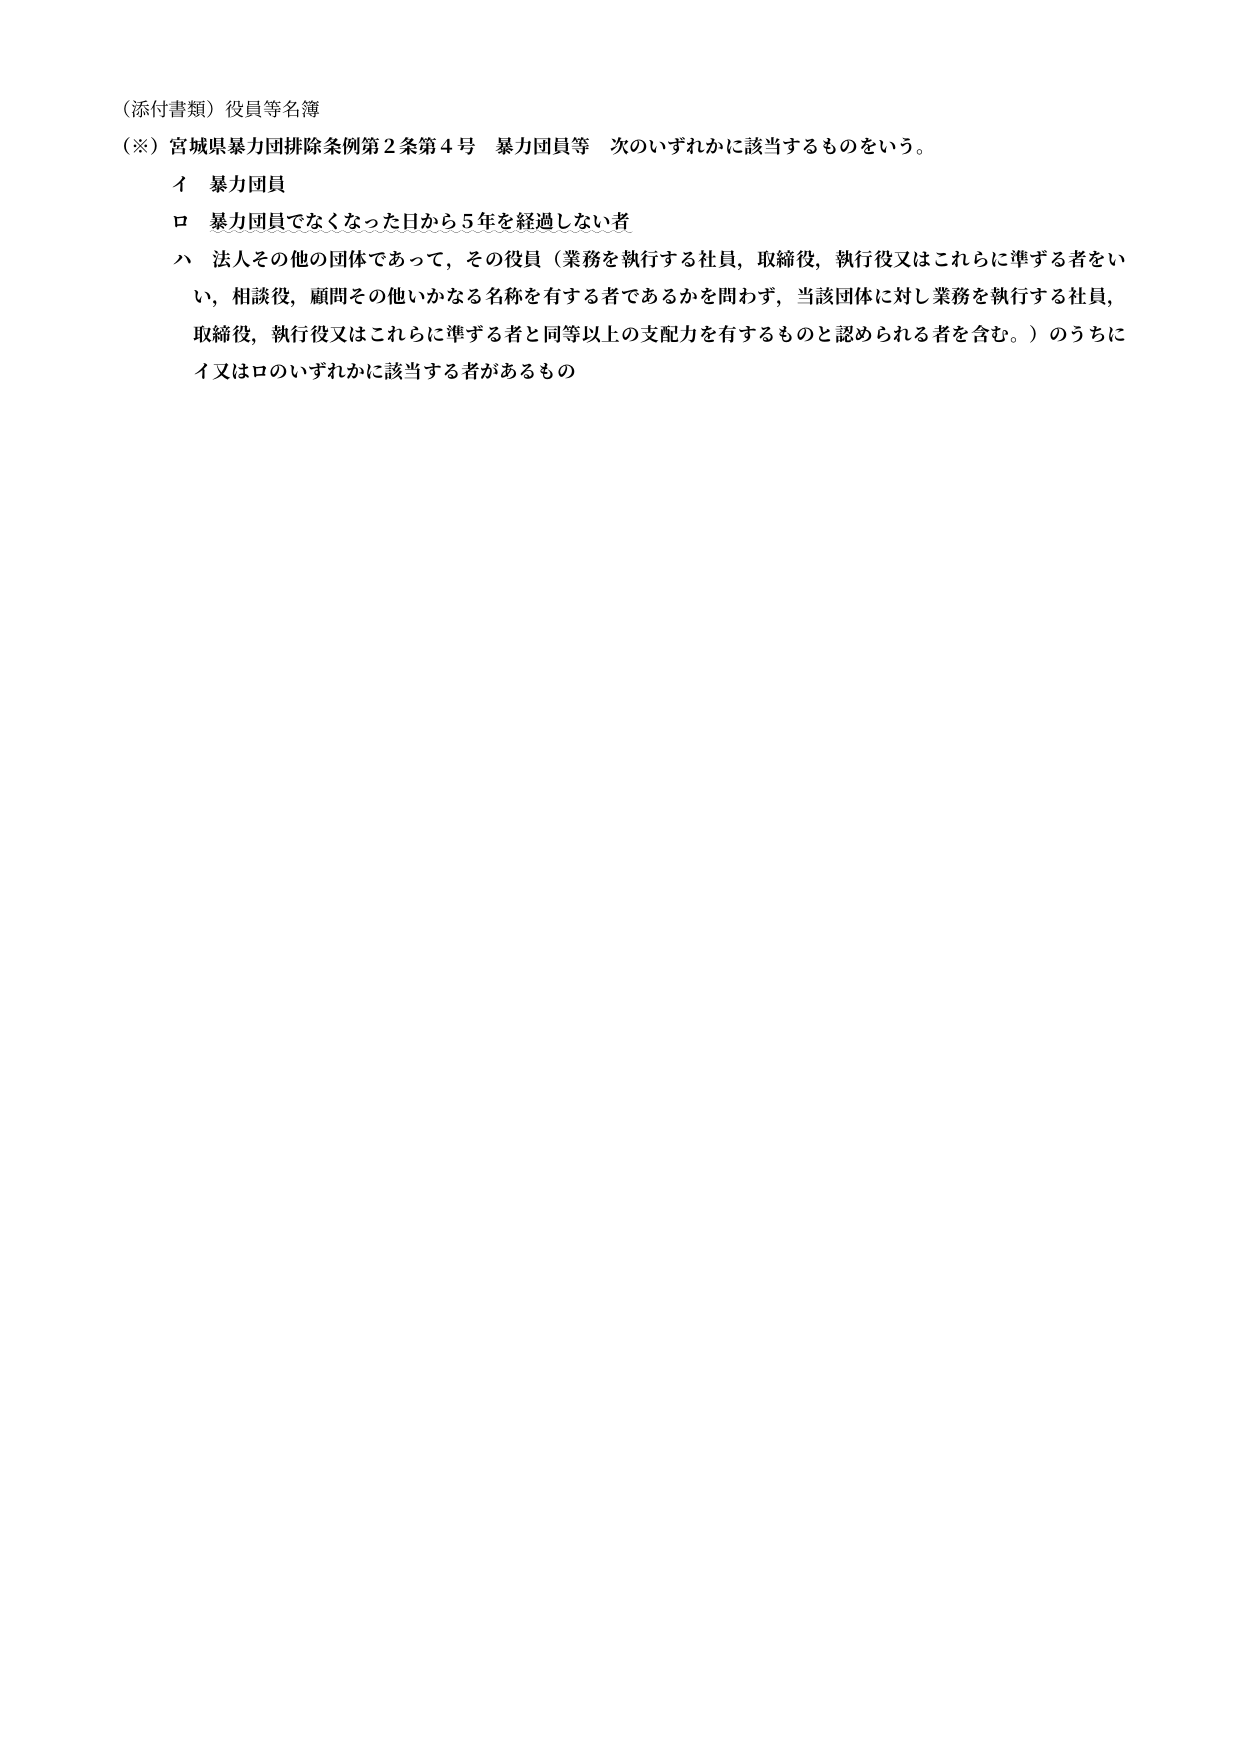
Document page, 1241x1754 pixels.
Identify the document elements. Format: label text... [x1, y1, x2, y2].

text （※）宮城県暴力団排除条例第２条第４号 暴力団員等 次のいずれかに該当するものをいう。 [112, 127, 1128, 164]
text ロ 暴力団員でなくなった日から５年を経過しない者 [112, 202, 1128, 239]
text イ 暴力団員 [112, 164, 1128, 202]
text （添付書類）役員等名簿 [112, 89, 1128, 127]
text ハ 法人その他の団体であって，その役員（業務を執行する社員，取締役，執行役又はこれらに準ずる者をいい，相談役，顧問その他いかなる名称を有する者であるかを問わず，当該団体に対し業務を執行する社員，取締役，執行役又はこれらに準ずる者と同等以上の支配力を有するものと認められる者を含む。）のうちにイ又はロのいずれかに該当する者があるもの [173, 239, 1128, 389]
